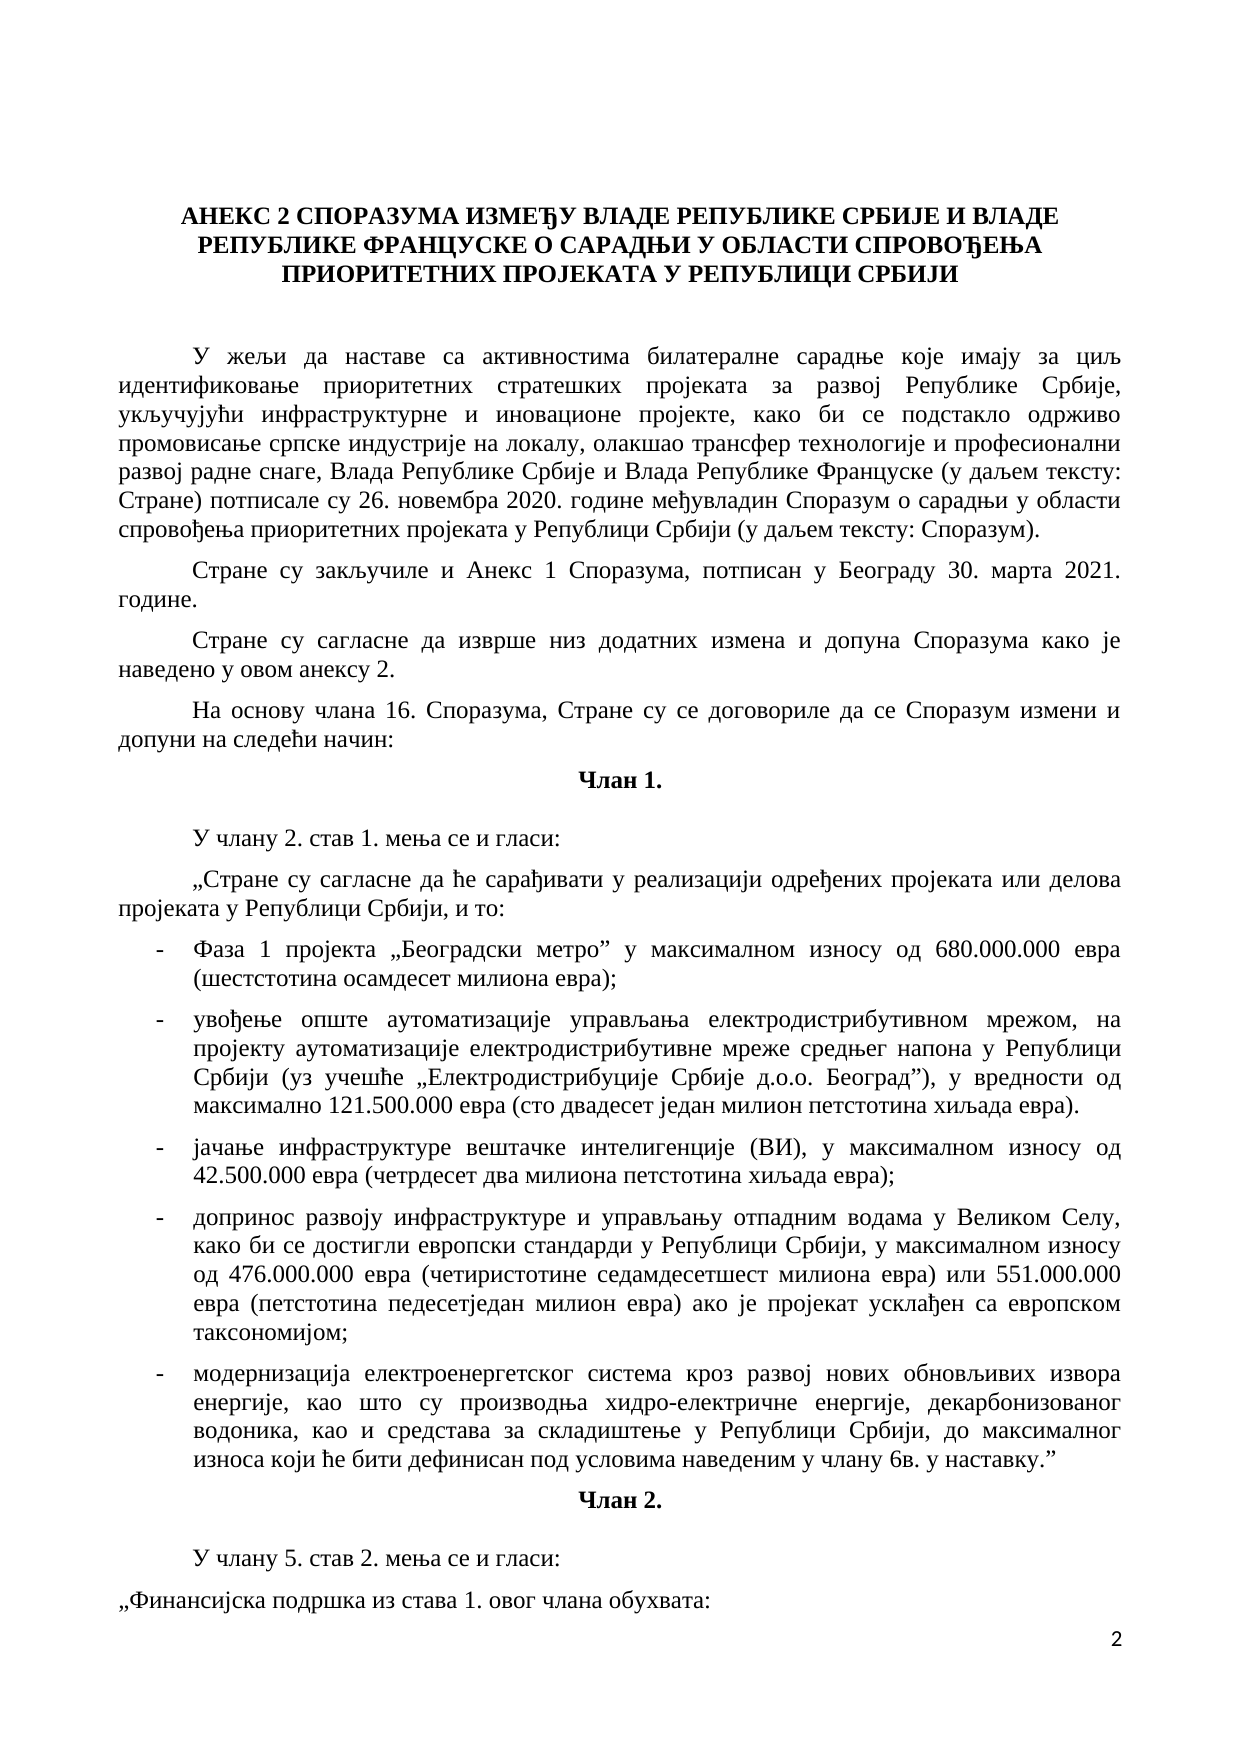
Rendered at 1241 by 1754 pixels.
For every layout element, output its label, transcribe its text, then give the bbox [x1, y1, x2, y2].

text На основу члана 16. Споразума, Стране су се договориле да се Споразум измени и допуни на следећи начин: [118, 695, 1122, 753]
list допринос развоју инфраструктуре и управљању отпадним водама у Великом Селу, како би се достигли европски стандарди у Републици Србији, у максималном износу од 476.000.000 евра (четиристотине седамдесетшест милиона евра) или 551.000.000 евра (петстотина педесетједан милион евра) ако је пројекат усклађен са европском таксономијом; [156, 1202, 1122, 1346]
text У жељи да наставе са активностима билатералне сарадње које имају за циљ идентификовање приоритетних стратешких пројеката за развој Републике Србије, укључујући инфраструктурне и иновационе пројекте, како би се подстакло одрживо промовисање српске индустрије на локалу, олакшао трансфер технологије и професионални развој радне снаге, Влада Републике Србије и Влада Републике Француске (у даљем тексту: Стране) потписале су 26. новембра 2020. године међувладин Споразум о сарадњи у области спровођења приоритетних пројеката у Републици Србији (у даљем тексту: Споразум). [118, 341, 1122, 543]
text АНЕКС 2 СПОРАЗУМА ИЗМЕЂУ ВЛАДЕ РЕПУБЛИКЕ СРБИЈЕ И ВЛАДЕ РЕПУБЛИКЕ ФРАНЦУСКЕ О САРАДЊИ У ОБЛАСТИ СПРОВОЂЕЊА ПРИОРИТЕТНИХ ПРОЈЕКАТА У РЕПУБЛИЦИ СРБИЈИ [118, 201, 1122, 288]
text У члану 2. став 1. мења се и гласи: [118, 823, 1122, 852]
list увођење опште аутоматизације управљања електродистрибутивном мрежом, на пројекту аутоматизације електродистрибутивне мреже средњег напона у Републици Србији (уз учешће „Електродистрибуције Србије д.о.о. Београд”), у вредности од максимално 121.500.000 евра (сто двадесет један милион петстотина хиљада евра). [156, 1004, 1122, 1119]
list модернизација електроенергетског система кроз развој нових обновљивих извора енергије, као што су производња хидро-електричне енергије, декарбонизованог водоника, као и средстава за складиштење у Републици Србији, до максималног износа који ће бити дефинисан под условима наведеним у члану 6в. у наставку.ˮ [156, 1358, 1122, 1473]
text Члан 2. [118, 1486, 1122, 1514]
text „Стране су сагласне да ће сарађивати у реализацији одређених пројеката или делова пројеката у Републици Србији, и то: [118, 864, 1122, 922]
text Стране су закључиле и Анекс 1 Споразума, потписан у Београду 30. марта 2021. године. [118, 555, 1122, 613]
text У члану 5. став 2. мења се и гласи: [118, 1543, 1122, 1572]
text Стране су сагласне да изврше низ додатних измена и допуна Споразума како је наведено у овом анексу 2. [118, 625, 1122, 683]
list јачање инфраструктуре вештачке интелигенције (ВИ), у максималном износу од 42.500.000 евра (четрдесет два милиона петстотина хиљада евра); [156, 1132, 1122, 1189]
text Члан 1. [118, 765, 1122, 794]
list Фаза 1 пројекта „Београдски метроˮ у максималном износу од 680.000.000 евра (шестстотина осамдесет милиона евра); [156, 934, 1122, 992]
text „Финансијска подршка из става 1. овог члана обухвата: [118, 1585, 1122, 1613]
